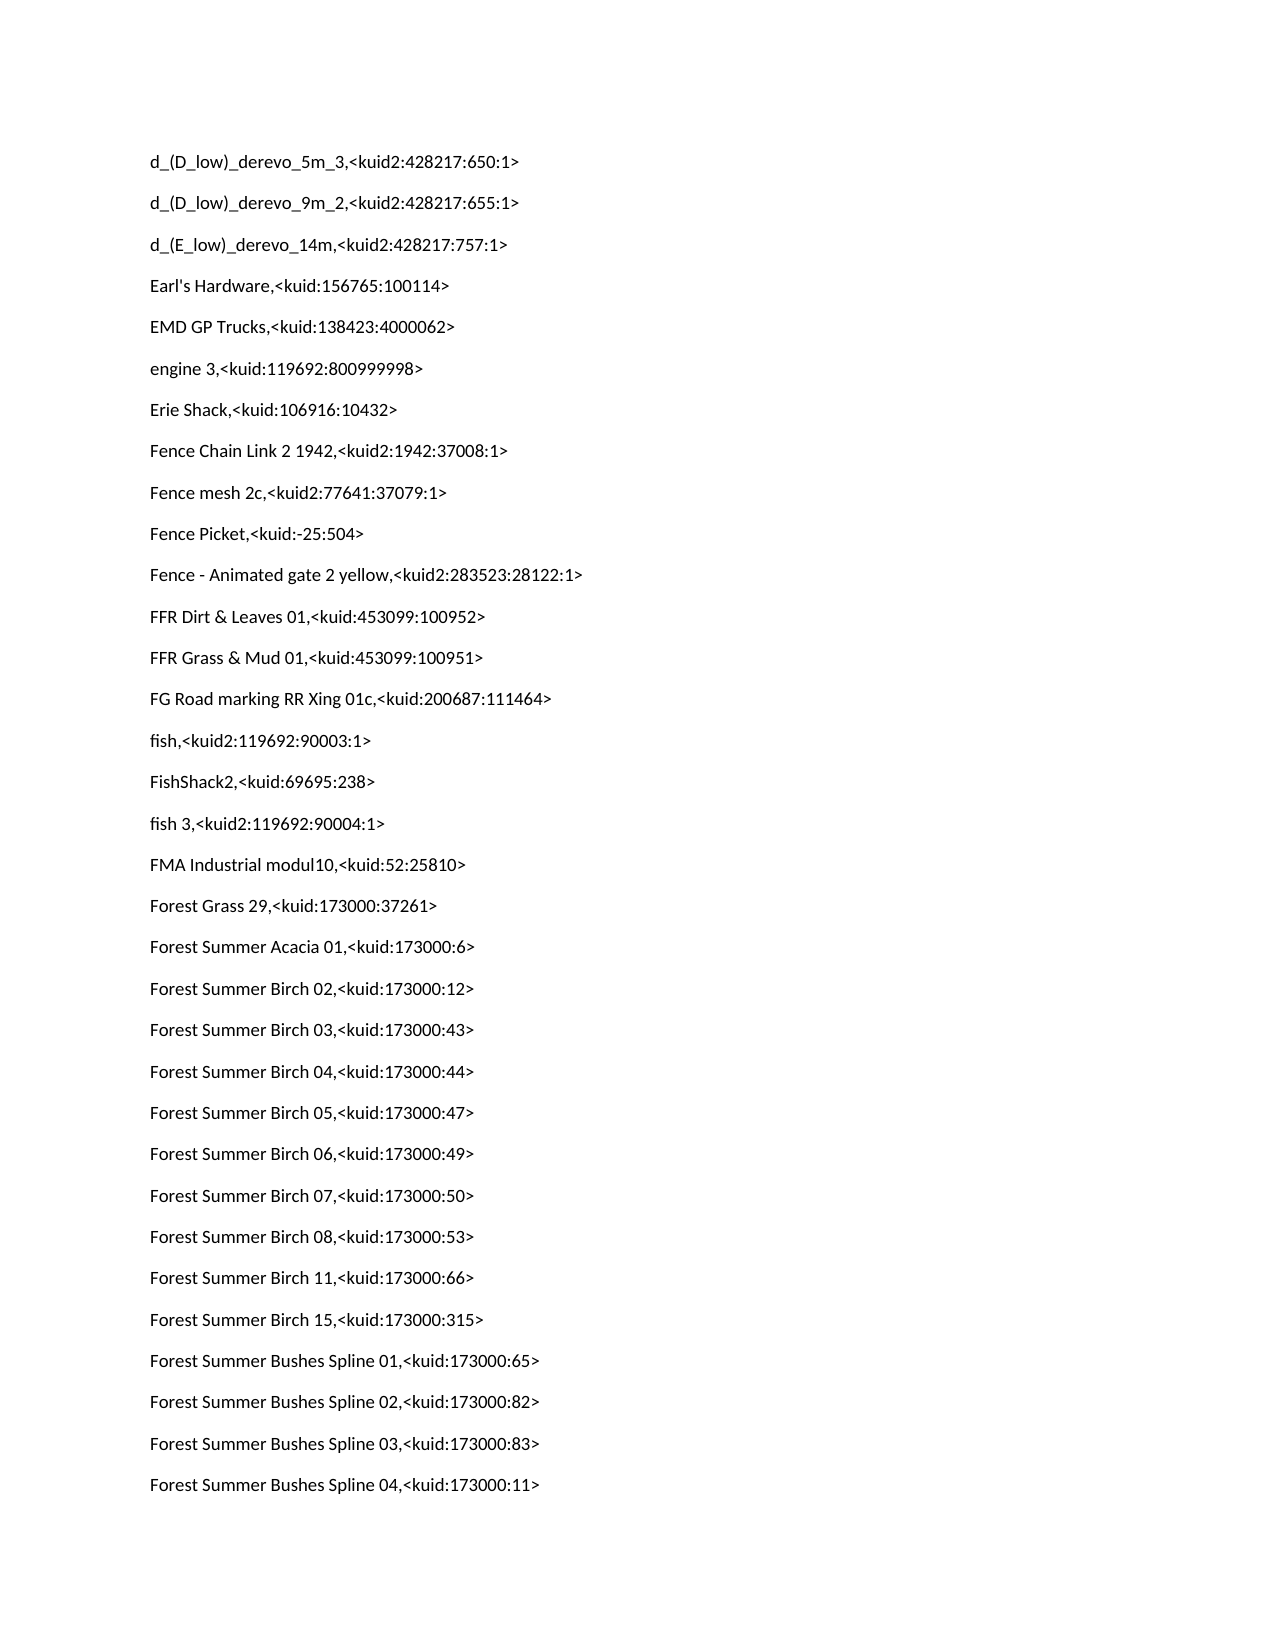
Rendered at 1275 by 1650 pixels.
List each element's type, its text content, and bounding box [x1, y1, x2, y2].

text Forest Summer Birch 11,<kuid:173000:66> [150, 1267, 1125, 1289]
text fish,<kuid2:119692:90003:1> [150, 729, 1125, 752]
text Forest Summer Birch 15,<kuid:173000:315> [150, 1308, 1125, 1331]
text EMD GP Trucks,<kuid:138423:4000062> [150, 315, 1125, 338]
text Forest Summer Acacia 01,<kuid:173000:6> [150, 936, 1125, 959]
text Fence - Animated gate 2 yellow,<kuid2:283523:28122:1> [150, 563, 1125, 586]
text FMA Industrial modul10,<kuid:52:25810> [150, 853, 1125, 876]
text Forest Summer Birch 04,<kuid:173000:44> [150, 1060, 1125, 1083]
text FFR Dirt & Leaves 01,<kuid:453099:100952> [150, 605, 1125, 628]
text Forest Summer Bushes Spline 03,<kuid:173000:83> [150, 1432, 1125, 1455]
text Forest Summer Birch 02,<kuid:173000:12> [150, 977, 1125, 1000]
text d_(D_low)_derevo_5m_3,<kuid2:428217:650:1> [150, 150, 1125, 173]
text Forest Summer Birch 07,<kuid:173000:50> [150, 1184, 1125, 1207]
text FFR Grass & Mud 01,<kuid:453099:100951> [150, 646, 1125, 669]
text Forest Summer Birch 08,<kuid:173000:53> [150, 1225, 1125, 1248]
text Forest Summer Birch 06,<kuid:173000:49> [150, 1142, 1125, 1165]
text Fence Picket,<kuid:-25:504> [150, 522, 1125, 545]
text engine 3,<kuid:119692:800999998> [150, 357, 1125, 380]
text Forest Summer Bushes Spline 01,<kuid:173000:65> [150, 1349, 1125, 1372]
text Erie Shack,<kuid:106916:10432> [150, 398, 1125, 421]
text d_(E_low)_derevo_14m,<kuid2:428217:757:1> [150, 233, 1125, 256]
text Forest Summer Birch 05,<kuid:173000:47> [150, 1101, 1125, 1124]
text Forest Summer Bushes Spline 02,<kuid:173000:82> [150, 1391, 1125, 1413]
text Forest Summer Bushes Spline 04,<kuid:173000:11> [150, 1473, 1125, 1496]
text Earl's Hardware,<kuid:156765:100114> [150, 274, 1125, 297]
text FG Road marking RR Xing 01c,<kuid:200687:111464> [150, 688, 1125, 711]
text fish 3,<kuid2:119692:90004:1> [150, 812, 1125, 834]
text FishShack2,<kuid:69695:238> [150, 770, 1125, 793]
text Fence mesh 2c,<kuid2:77641:37079:1> [150, 481, 1125, 504]
text Fence Chain Link 2 1942,<kuid2:1942:37008:1> [150, 439, 1125, 462]
text d_(D_low)_derevo_9m_2,<kuid2:428217:655:1> [150, 191, 1125, 214]
text Forest Summer Birch 03,<kuid:173000:43> [150, 1018, 1125, 1041]
text Forest Grass 29,<kuid:173000:37261> [150, 894, 1125, 917]
